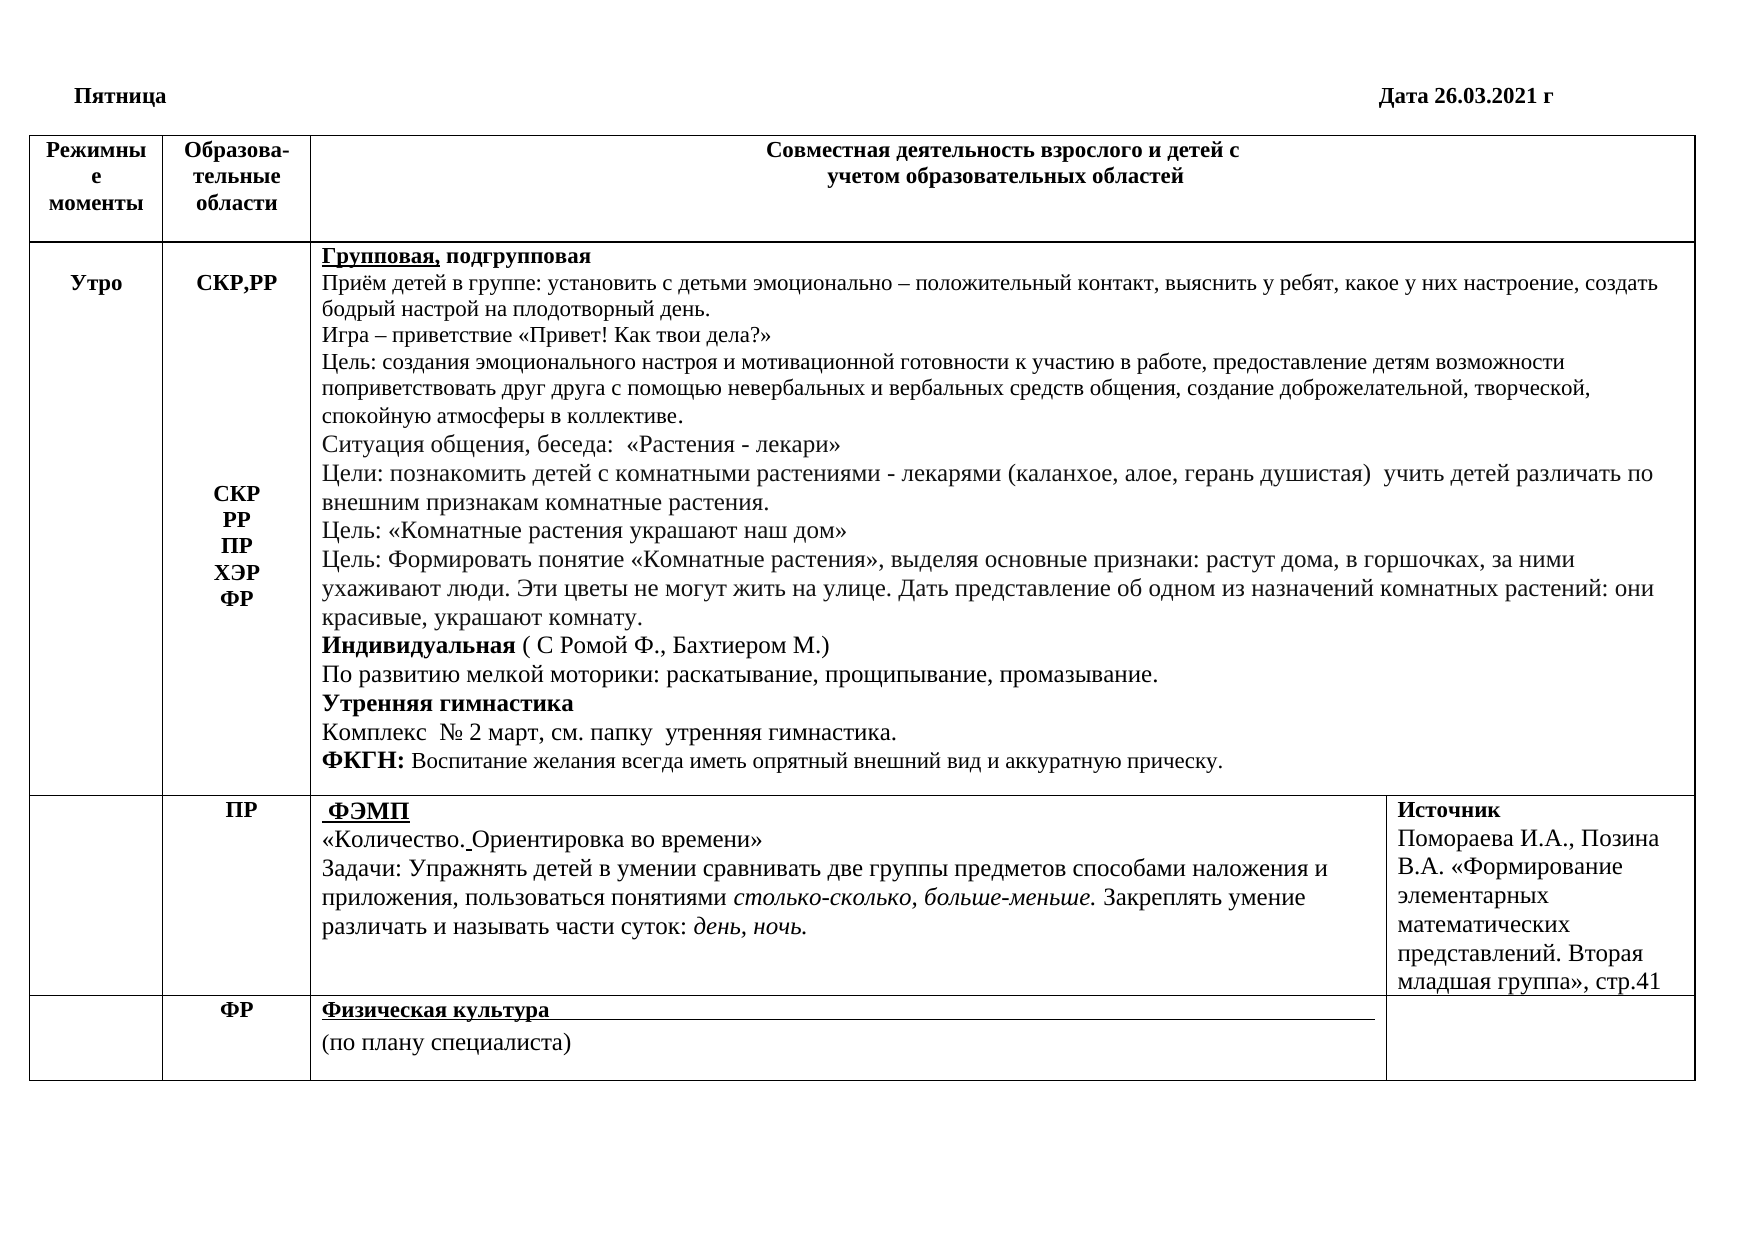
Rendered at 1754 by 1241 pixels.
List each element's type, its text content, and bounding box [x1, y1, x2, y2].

table_cell СКР,РР СКР РР ПР ХЭР ФР [163, 243, 310, 795]
table_cell Физическая культура (по плану специалиста) [311, 996, 1386, 1080]
table_cell [1387, 996, 1694, 1080]
table_cell Утро [30, 243, 162, 795]
table_cell [30, 796, 162, 995]
table_header Режимные моменты [30, 136, 162, 241]
table_cell ФЭМП «Количество. Ориентировка во времени» Задачи: Упражнять детей в умении сравнивать две группы предметов способами наложения и приложения, пользоваться понятиями столько-сколько, больше-меньше. Закреплять умение различать и называть части суток: день, ночь. [311, 796, 1386, 995]
table_cell Групповая, подгрупповая Приём детей в группе: установить с детьми эмоционально – положительный контакт, выяснить у ребят, какое у них настроение, создать бодрый настрой на плодотворный день. Игра – приветствие «Привет! Как твои дела?» Цель: создания эмоционального настроя и мотивационной готовности к участию в работе, предоставление детям возможности поприветствовать друг друга с помощью невербальных и вербальных средств общения, создание доброжелательной, творческой, спокойную атмосферы в коллективе. Ситуация общения, беседа: «Растения - лекари» Цели: познакомить детей с комнатными растениями - лекарями (каланхое, алое, герань душистая) учить детей различать по внешним признакам комнатные растения. Цель: «Комнатные растения украшают наш дом» Цель: Формировать понятие «Комнатные растения», выделяя основные признаки: растут дома, в горшочках, за ними ухаживают люди. Эти цветы не могут жить на улице. Дать представление об одном из назначений комнатных растений: они красивые, украшают комнату. Индивидуальная ( С Ромой Ф., Бахтиером М.) По развитию мелкой моторики: раскатывание, прощипывание, промазывание. Утренняя гимнастика Комплекс № 2 март, см. папку утренняя гимнастика. ФКГН: Воспитание желания всегда иметь опрятный внешний вид и аккуратную прическу. [311, 243, 1694, 795]
table_cell Источник Помораева И.А., Позина В.А. «Формирование элементарных математических представлений. Вторая младшая группа», стр.41 [1387, 796, 1694, 995]
table_cell ПР [163, 796, 310, 995]
table_header Совместная деятельность взрослого и детей с учетом образовательных областей [311, 136, 1694, 241]
table_cell [30, 996, 162, 1080]
text Пятница Дата 26.03.2021 г [74, 82, 1719, 109]
table_header Образова- тельные области [163, 136, 310, 241]
table_cell ФР [163, 996, 310, 1080]
